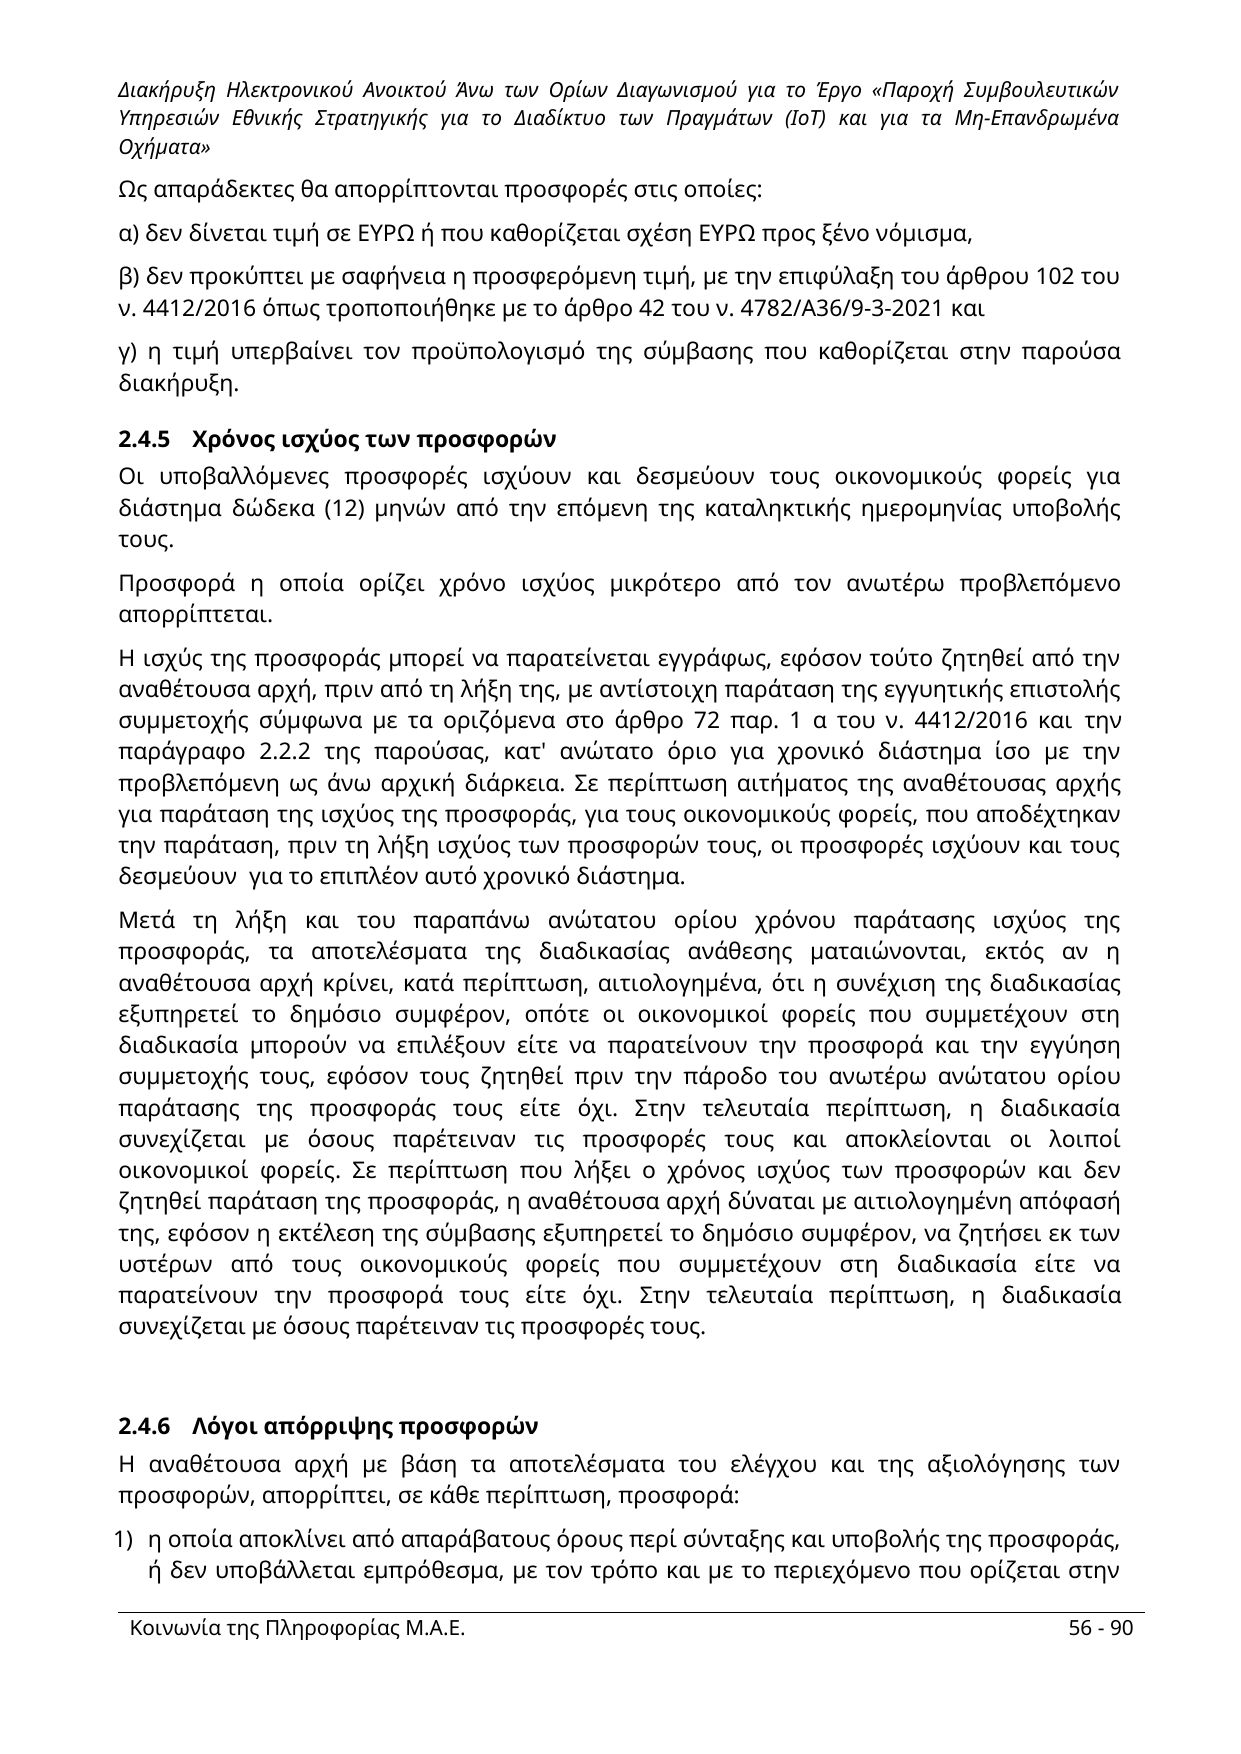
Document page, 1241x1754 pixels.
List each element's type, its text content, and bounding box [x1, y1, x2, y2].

text Ως απαράδεκτες θα απορρίπτονται προσφορές στις οποίες: [118, 173, 1122, 204]
subtitle Λόγοι απόρριψης προσφορών [118, 1410, 1122, 1442]
subtitle Χρόνος ισχύος των προσφορών [118, 423, 1122, 454]
text β) δεν προκύπτει με σαφήνεια η προσφερόμενη τιμή, με την επιφύλαξη του άρθρου 102 του ν. 4412/2016 όπως τροποποιήθηκε με το άρθρο 42 του ν. 4782/Α36/9-3-2021 και [118, 260, 1122, 323]
text α) δεν δίνεται τιμή σε ΕΥΡΩ ή που καθορίζεται σχέση ΕΥΡΩ προς ξένο νόμισμα, [118, 217, 1122, 248]
text Οι υποβαλλόμενες προσφορές ισχύουν και δεσμεύουν τους οικονομικούς φορείς για διάστημα δώδεκα (12) μηνών από την επόμενη της καταληκτικής ημερομηνίας υποβολής τους. [118, 460, 1122, 554]
text Μετά τη λήξη και του παραπάνω ανώτατου ορίου χρόνου παράτασης ισχύος της προσφοράς, τα αποτελέσματα της διαδικασίας ανάθεσης ματαιώνονται, εκτός αν η αναθέτουσα αρχή κρίνει, κατά περίπτωση, αιτιολογημένα, ότι η συνέχιση της διαδικασίας εξυπηρετεί το δημόσιο συμφέρον, οπότε οι οικονομικοί φορείς που συμμετέχουν στη διαδικασία μπορούν να επιλέξουν είτε να παρατείνουν την προσφορά και την εγγύηση συμμετοχής τους, εφόσον τους ζητηθεί πριν την πάροδο του ανωτέρω ανώτατου ορίου παράτασης της προσφοράς τους είτε όχι. Στην τελευταία περίπτωση, η διαδικασία συνεχίζεται με όσους παρέτειναν τις προσφορές τους και αποκλείονται οι λοιποί οικονομικοί φορείς. Σε περίπτωση που λήξει ο χρόνος ισχύος των προσφορών και δεν ζητηθεί παράταση της προσφοράς, η αναθέτουσα αρχή δύναται με αιτιολογημένη απόφασή της, εφόσον η εκτέλεση της σύμβασης εξυπηρετεί το δημόσιο συμφέρον, να ζητήσει εκ των υστέρων από τους οικονομικούς φορείς που συμμετέχουν στη διαδικασία είτε να παρατείνουν την προσφορά τους είτε όχι. Στην τελευταία περίπτωση, η διαδικασία συνεχίζεται με όσους παρέτειναν τις προσφορές τους. [118, 904, 1122, 1342]
text γ) η τιμή υπερβαίνει τον προϋπολογισμό της σύμβασης που καθορίζεται στην παρούσα διακήρυξη. [118, 335, 1122, 398]
text H αναθέτουσα αρχή με βάση τα αποτελέσματα του ελέγχου και της αξιολόγησης των προσφορών, απορρίπτει, σε κάθε περίπτωση, προσφορά: [118, 1448, 1122, 1510]
text Προσφορά η οποία ορίζει χρόνο ισχύος μικρότερο από τον ανωτέρω προβλεπόμενο απορρίπτεται. [118, 567, 1122, 629]
text Η ισχύς της προσφοράς μπορεί να παρατείνεται εγγράφως, εφόσον τούτο ζητηθεί από την αναθέτουσα αρχή, πριν από τη λήξη της, με αντίστοιχη παράταση της εγγυητικής επιστολής συμμετοχής σύμφωνα με τα οριζόμενα στο άρθρο 72 παρ. 1 α του ν. 4412/2016 και την παράγραφο 2.2.2 της παρούσας, κατ' ανώτατο όριο για χρονικό διάστημα ίσο με την προβλεπόμενη ως άνω αρχική διάρκεια. Σε περίπτωση αιτήματος της αναθέτουσας αρχής για παράταση της ισχύος της προσφοράς, για τους οικονομικούς φορείς, που αποδέχτηκαν την παράταση, πριν τη λήξη ισχύος των προσφορών τους, οι προσφορές ισχύουν και τους δεσμεύουν για το επιπλέον αυτό χρονικό διάστημα. [118, 642, 1122, 892]
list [133, 1523, 1122, 1585]
